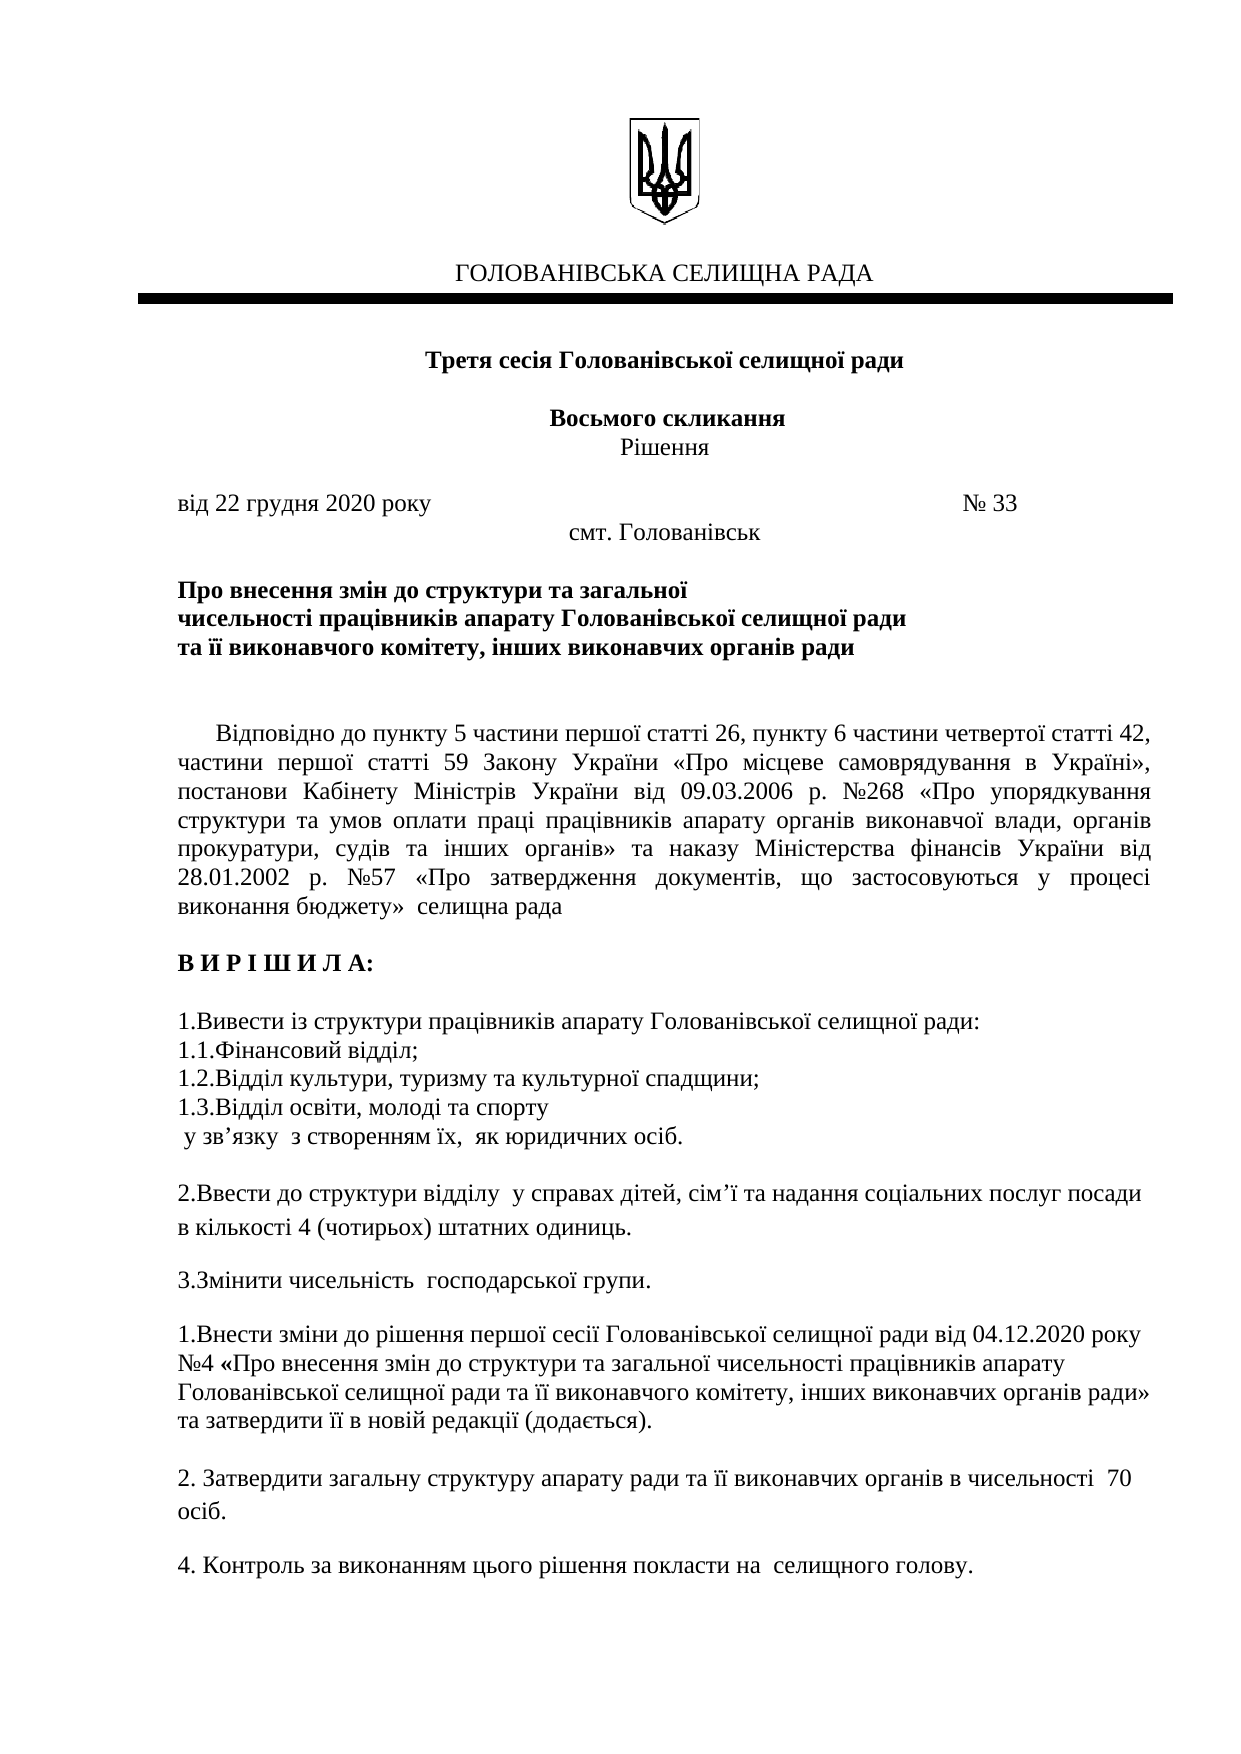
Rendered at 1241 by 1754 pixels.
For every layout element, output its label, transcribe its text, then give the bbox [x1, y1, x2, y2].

text смт. Голованівськ [177, 517, 1152, 546]
text та її виконавчого комітету, інших виконавчих органів ради [177, 632, 1152, 661]
text 4. Контроль за виконанням цього рішення покласти на селищного голову. [177, 1550, 1152, 1579]
text Восьмого скликання [177, 403, 1152, 432]
text 2. Затвердити загальну структуру апарату ради та її виконавчих органів в чисельності 70 осіб. [177, 1463, 1152, 1525]
text чисельності працівників апарату Голованівської селищної ради [177, 603, 1152, 632]
text В И Р І Ш И Л А: [177, 948, 1152, 977]
text Рішення [177, 432, 1152, 461]
text 3.Змінити чисельність господарської групи. [177, 1265, 1152, 1294]
text 1.Внести зміни до рішення першої сесії Голованівської селищної ради від 04.12.2020 року №4 «Про внесення змін до структури та загальної чисельності працівників апарату Голованівської селищної ради та її виконавчого комітету, інших виконавчих органів ради» [177, 1319, 1152, 1406]
text у зв’язку з створенням їх, як юридичних осіб. [177, 1121, 1152, 1150]
text 1.3.Відділ освіти, молоді та спорту [177, 1092, 1152, 1121]
text 1.1.Фінансовий відділ; [177, 1035, 1152, 1063]
text 2.Ввести до структури відділу у справах дітей, сім’ї та надання соціальних послуг посади в кількості 4 (чотирьох) штатних одиниць. [177, 1178, 1152, 1240]
text Третя сесія Голованівської селищної ради [177, 345, 1152, 374]
text Відповідно до пункту 5 частини першої статті 26, пункту 6 частини четвертої статті 42, частини першої статті 59 Закону України «Про місцеве самоврядування в Україні», постанови Кабінету Міністрів України від 09.03.2006 р. №268 «Про упорядкування структури та умов оплати праці працівників апарату органів виконавчої влади, органів прокуратури, судів та інших органів» та наказу Міністерства фінансів України від 28.01.2002 р. №57 «Про затвердження документів, що застосовуються у процесі виконання бюджету» селищна рада [177, 718, 1152, 920]
text від 22 грудня 2020 року № 33 [177, 488, 1152, 517]
text 1.Вивести із структури працівників апарату Голованівської селищної ради: [177, 1006, 1152, 1035]
text ГОЛОВАНІВСЬКА СЕЛИЩНА РАДА [177, 258, 1152, 287]
text 1.2.Відділ культури, туризму та культурної спадщини; [177, 1063, 1152, 1092]
text Про внесення змін до структури та загальної [177, 575, 1152, 603]
text та затвердити її в новій редакції (додається). [177, 1406, 1152, 1434]
